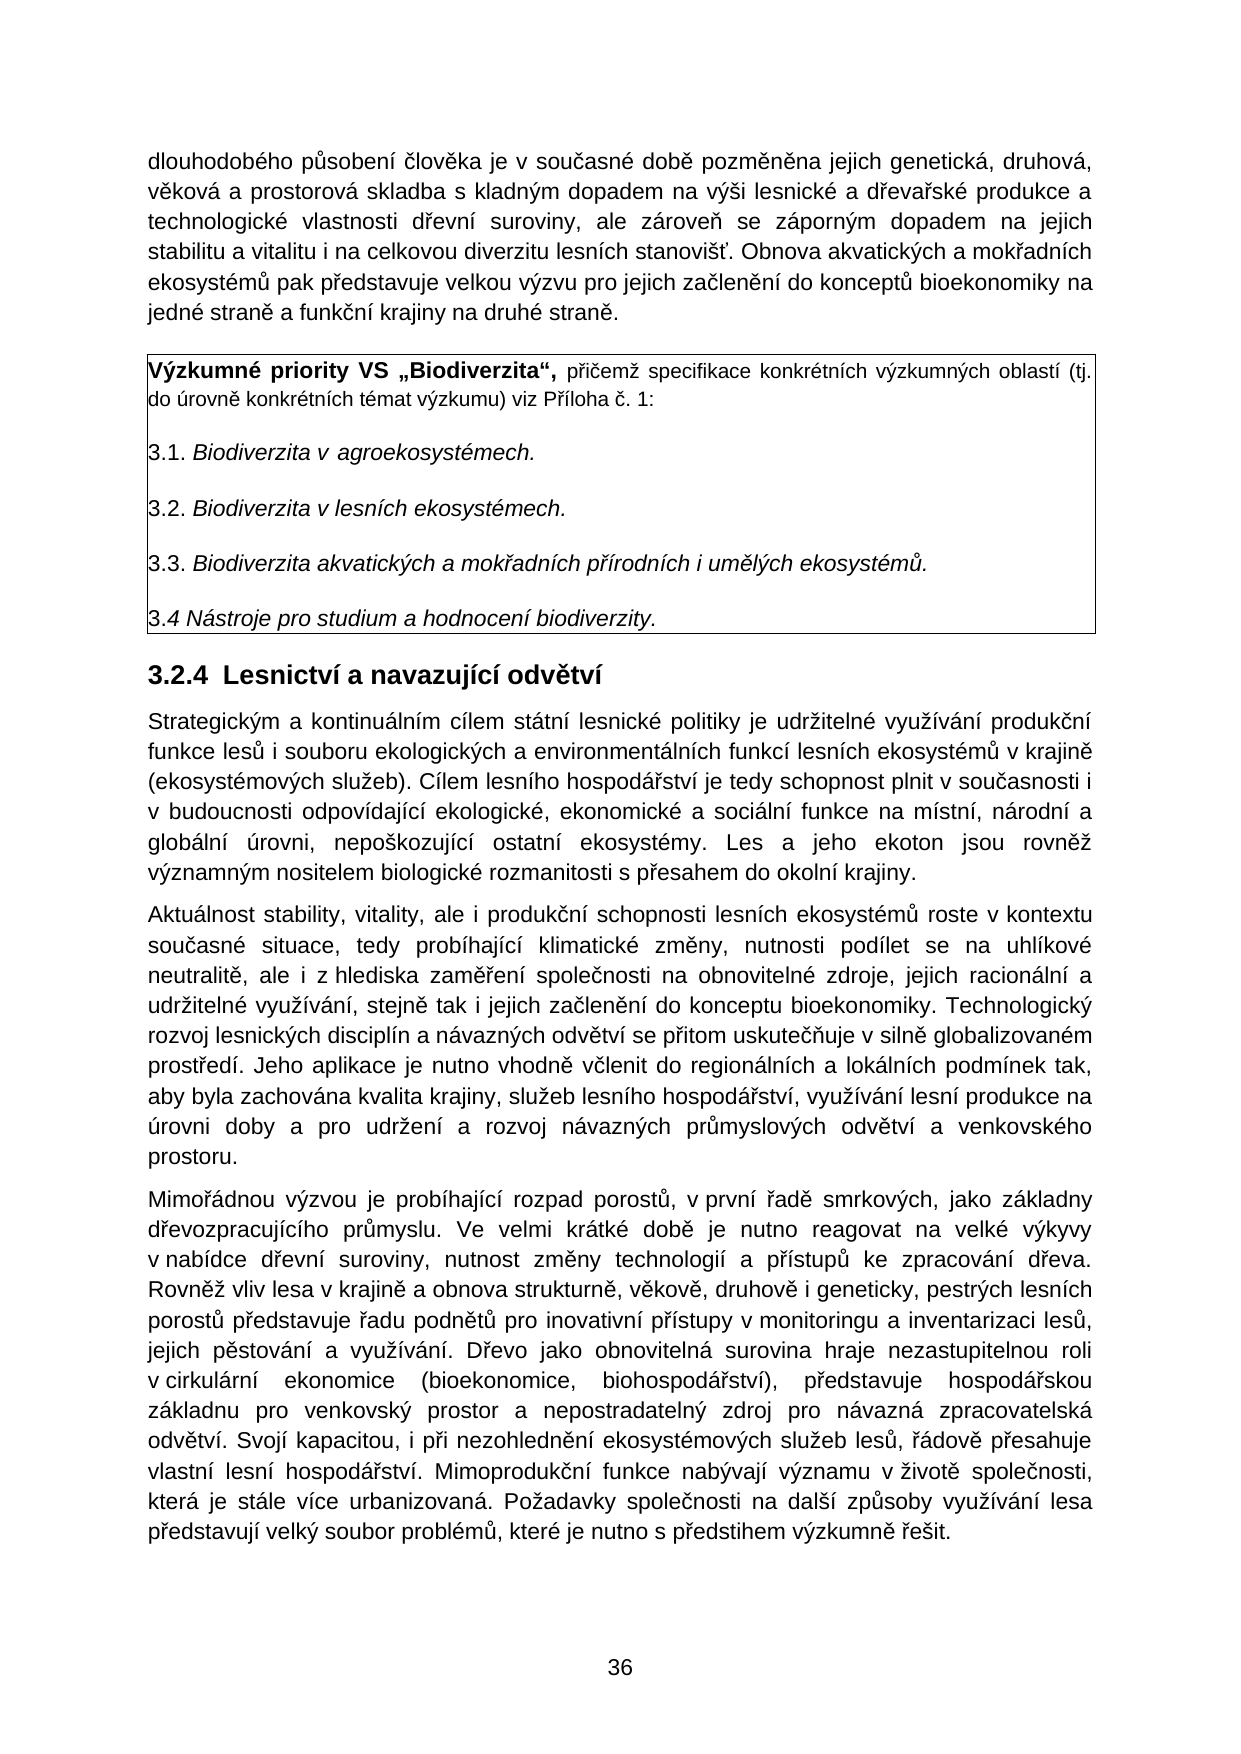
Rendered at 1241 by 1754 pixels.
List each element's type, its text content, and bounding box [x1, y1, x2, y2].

text Výzkumné priority VS „Biodiverzita“, přičemž specifikace konkrétních výzkumných oblastí (tj. do úrovně konkrétních témat výzkumu) viz Příloha č. 1: [148, 355, 1095, 411]
text 3.2. Biodiverzita v lesních ekosystémech. [148, 491, 1095, 521]
text Aktuálnost stability, vitality, ale i produkční schopnosti lesních ekosystémů roste v kontextu současné situace, tedy probíhající klimatické změny, nutnosti podílet se na uhlíkové neutralitě, ale i z hlediska zaměření společnosti na obnovitelné zdroje, jejich racionální a udržitelné využívání, stejně tak i jejich začlenění do konceptu bioekonomiky. Technologický rozvoj lesnických disciplín a návazných odvětví se přitom uskutečňuje v silně globalizovaném prostředí. Jeho aplikace je nutno vhodně včlenit do regionálních a lokálních podmínek tak, aby byla zachována kvalita krajiny, služeb lesního hospodářství, využívání lesní produkce na úrovni doby a pro udržení a rozvoj návazných průmyslových odvětví a venkovského prostoru. [148, 901, 1093, 1169]
subtitle Lesnictví a navazující odvětví [148, 659, 1093, 690]
text Mimořádnou výzvou je probíhající rozpad porostů, v první řadě smrkových, jako základny dřevozpracujícího průmyslu. Ve velmi krátké době je nutno reagovat na velké výkyvy v nabídce dřevní suroviny, nutnost změny technologií a přístupů ke zpracování dřeva. Rovněž vliv lesa v krajině a obnova strukturně, věkově, druhově i geneticky, pestrých lesních porostů představuje řadu podnětů pro inovativní přístupy v monitoringu a inventarizaci lesů, jejich pěstování a využívání. Dřevo jako obnovitelná surovina hraje nezastupitelnou roli v cirkulární ekonomice (bioekonomice, biohospodářství), představuje hospodářskou základnu pro venkovský prostor a nepostradatelný zdroj pro návazná zpracovatelská odvětví. Svojí kapacitou, i při nezohlednění ekosystémových služeb lesů, řádově přesahuje vlastní lesní hospodářství. Mimoprodukční funkce nabývají významu v životě společnosti, která je stále více urbanizovaná. Požadavky společnosti na další způsoby využívání lesa představují velký soubor problémů, které je nutno s předstihem výzkumně řešit. [148, 1186, 1093, 1544]
text 3.3. Biodiverzita akvatických a mokřadních přírodních i umělých ekosystémů. [148, 547, 1095, 576]
text 3.4 Nástroje pro studium a hodnocení biodiverzity. [148, 602, 1095, 633]
text Strategickým a kontinuálním cílem státní lesnické politiky je udržitelné využívání produkční funkce lesů i souboru ekologických a environmentálních funkcí lesních ekosystémů v krajině (ekosystémových služeb). Cílem lesního hospodářství je tedy schopnost plnit v současnosti i v budoucnosti odpovídající ekologické, ekonomické a sociální funkce na místní, národní a globální úrovni, nepoškozující ostatní ekosystémy. Les a jeho ekoton jsou rovněž významným nositelem biologické rozmanitosti s přesahem do okolní krajiny. [148, 708, 1093, 885]
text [148, 148, 1093, 325]
text 3.1. Biodiverzita v agroekosystémech. [148, 436, 1095, 466]
